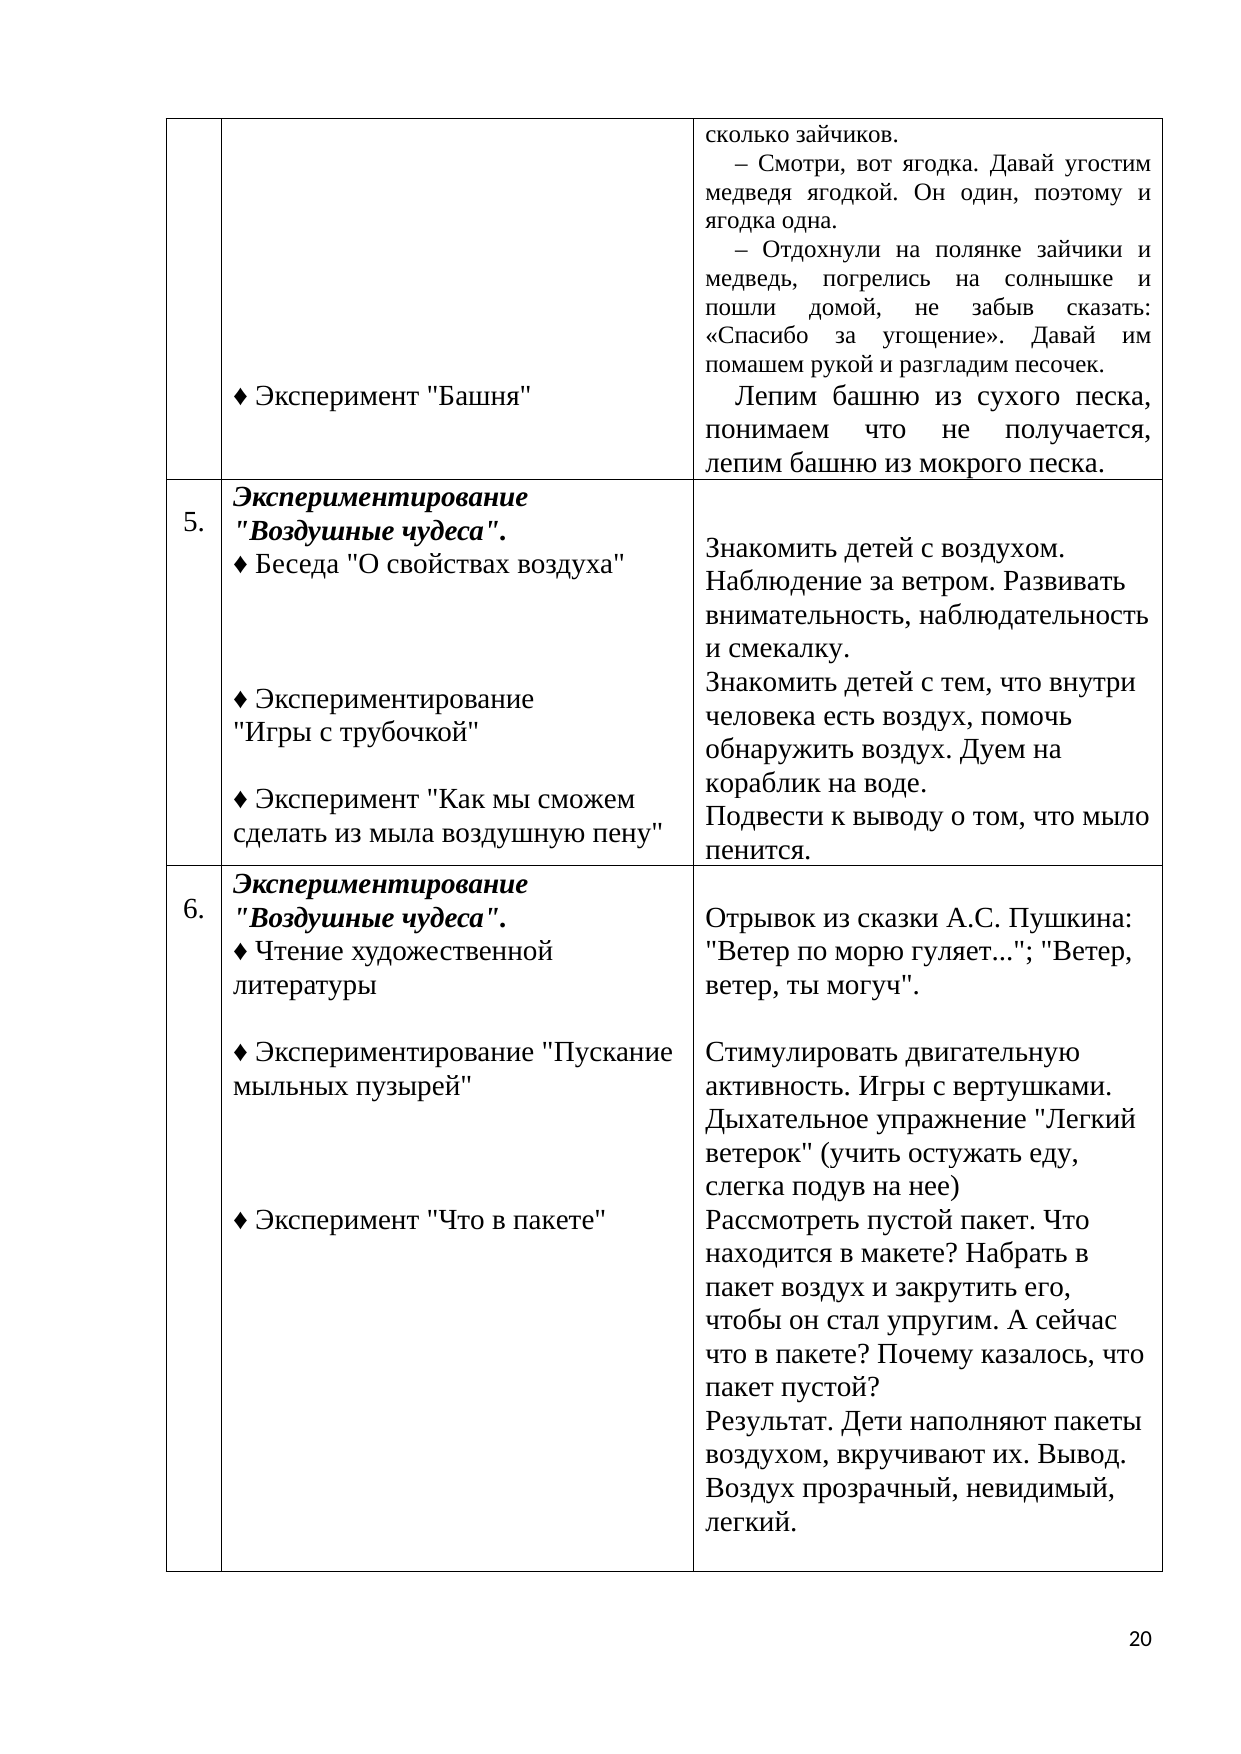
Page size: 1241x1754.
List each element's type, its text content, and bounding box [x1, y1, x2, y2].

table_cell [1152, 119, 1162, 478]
table_cell Знакомить детей с воздухом. Наблюдение за ветром. Развивать внимательность, наблюдательность и смекалку. Знакомить детей с тем, что внутри человека есть воздух, помочь обнаружить воздух. Дуем на кораблик на воде. Подвести к выводу о том, что мыло пенится. [694, 480, 1162, 865]
table_cell Экспериментирование "Воздушные чудеса". ♦ Чтение художественной литературы ♦ Экспериментирование "Пускание мыльных пузырей" ♦ Эксперимент "Что в пакете" [222, 866, 693, 1571]
table_cell 5. [167, 480, 221, 865]
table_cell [222, 119, 693, 478]
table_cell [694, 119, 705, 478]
table_cell 4. [167, 119, 221, 478]
table_cell 6. [167, 866, 221, 1571]
table_cell Отрывок из сказки А.С. Пушкина: "Ветер по морю гуляет..."; "Ветер, ветер, ты могуч". Стимулировать двигательную активность. Игры с вертушками. Дыхательное упражнение "Легкий ветерок" (учить остужать еду, слегка подув на нее) Рассмотреть пустой пакет. Что находится в макете? Набрать в пакет воздух и закрутить его, чтобы он стал упругим. А сейчас что в пакете? Почему казалось, что пакет пустой? Результат. Дети наполняют пакеты воздухом, вкручивают их. Вывод. Воздух прозрачный, невидимый, легкий. [694, 866, 1162, 1571]
table_cell Экспериментирование "Воздушные чудеса". ♦ Беседа "О свойствах воздуха" ♦ Экспериментирование "Игры с трубочкой" ♦ Эксперимент "Как мы сможем сделать из мыла воздушную пену" [222, 480, 693, 865]
